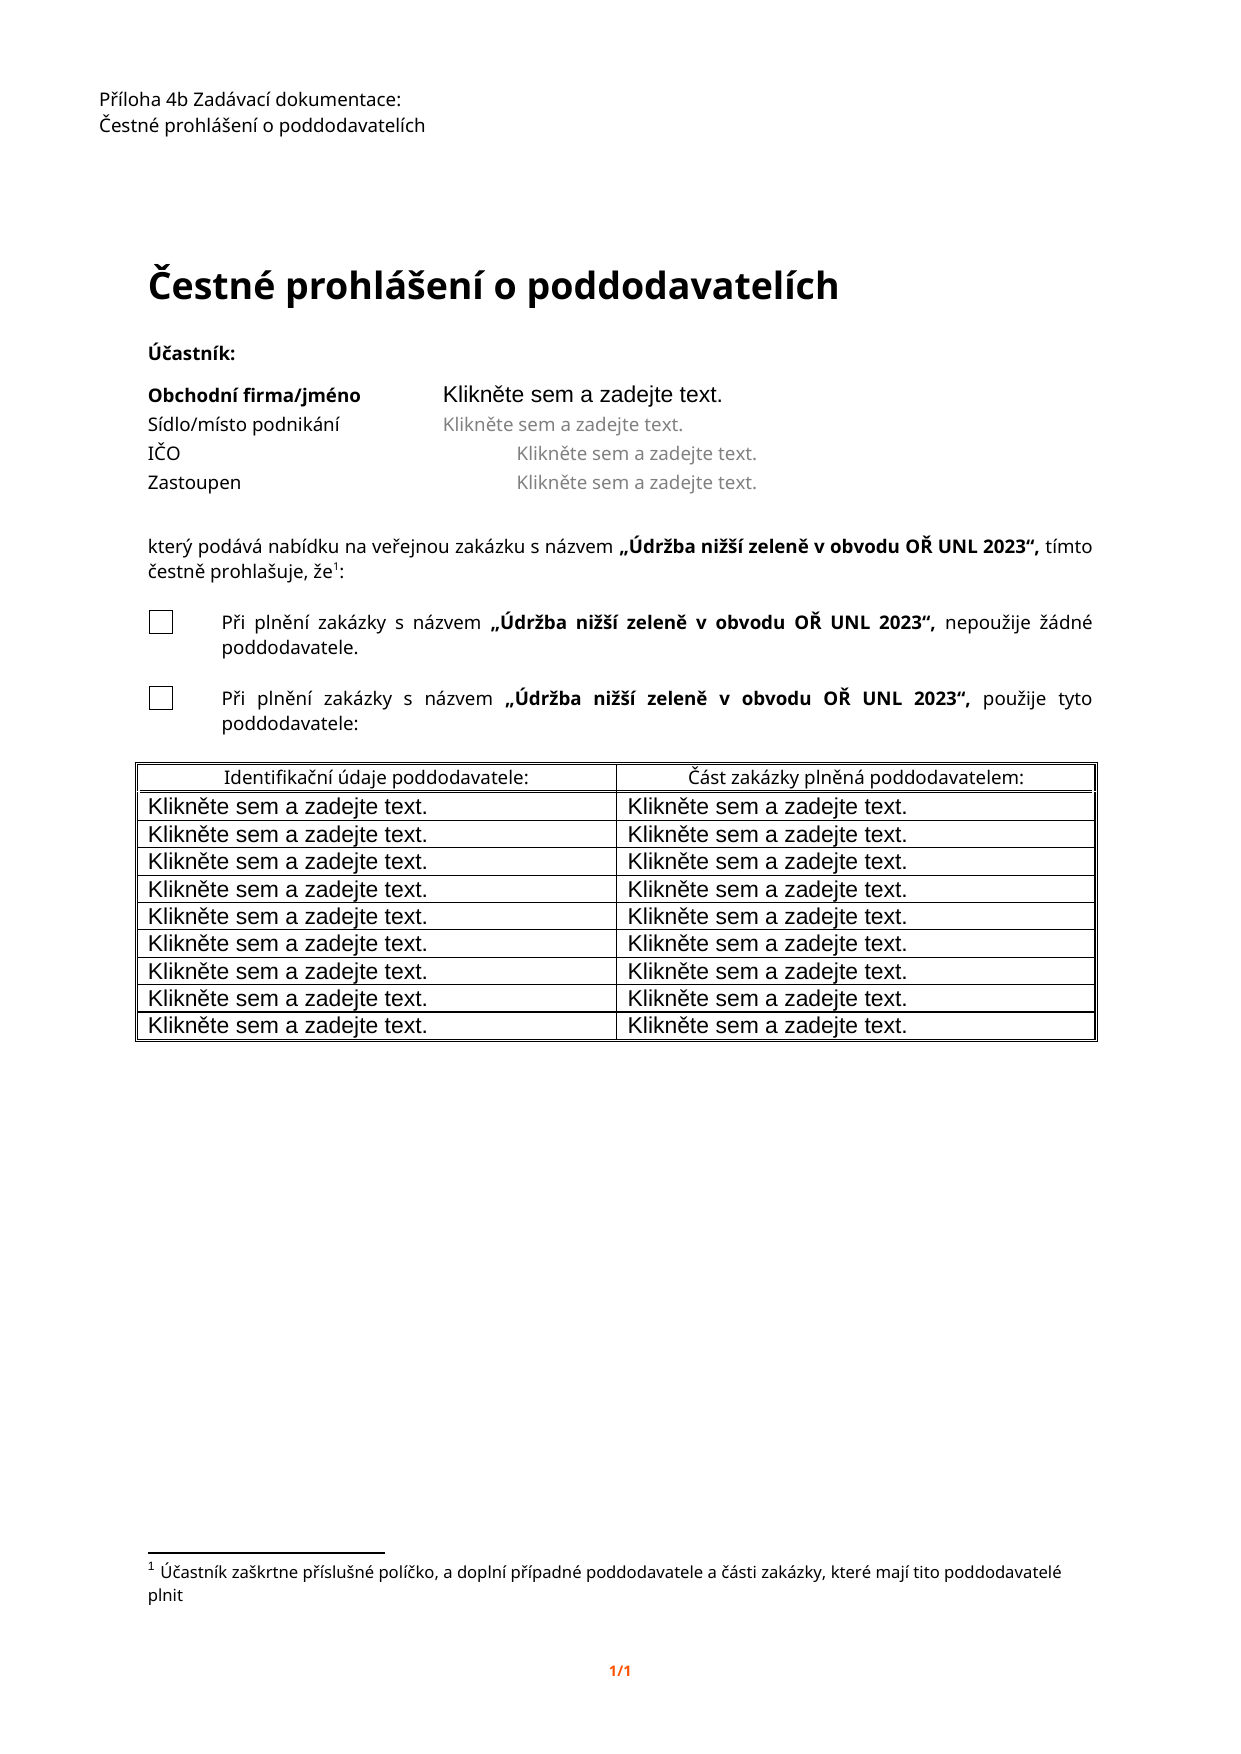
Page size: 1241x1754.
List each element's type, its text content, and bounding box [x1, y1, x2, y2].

text IČO [148, 437, 1093, 466]
text Zastoupen [148, 466, 1093, 495]
text Sídlo/místo podnikání [148, 408, 1093, 437]
text Účastník: [148, 336, 1093, 367]
table_header Část zakázky plněná poddodavatelem: [617, 765, 1094, 790]
table_header Identifikační údaje poddodavatele: [138, 765, 616, 790]
text Při plnění zakázky s názvem „Údržba nižší zeleně v obvodu OŘ UNL 2023“, nepoužije žádné poddodavatele. [148, 609, 1093, 660]
text Obchodní firma/jméno [148, 379, 1093, 408]
text Při plnění zakázky s názvem „Údržba nižší zeleně v obvodu OŘ UNL 2023“, použije tyto poddodavatele: [148, 685, 1093, 736]
text který podává nabídku na veřejnou zakázku s názvem „Údržba nižší zeleně v obvodu OŘ UNL 2023“, tímto čestně prohlašuje, že: [148, 533, 1093, 584]
title Čestné prohlášení o poddodavatelích [148, 259, 1093, 311]
